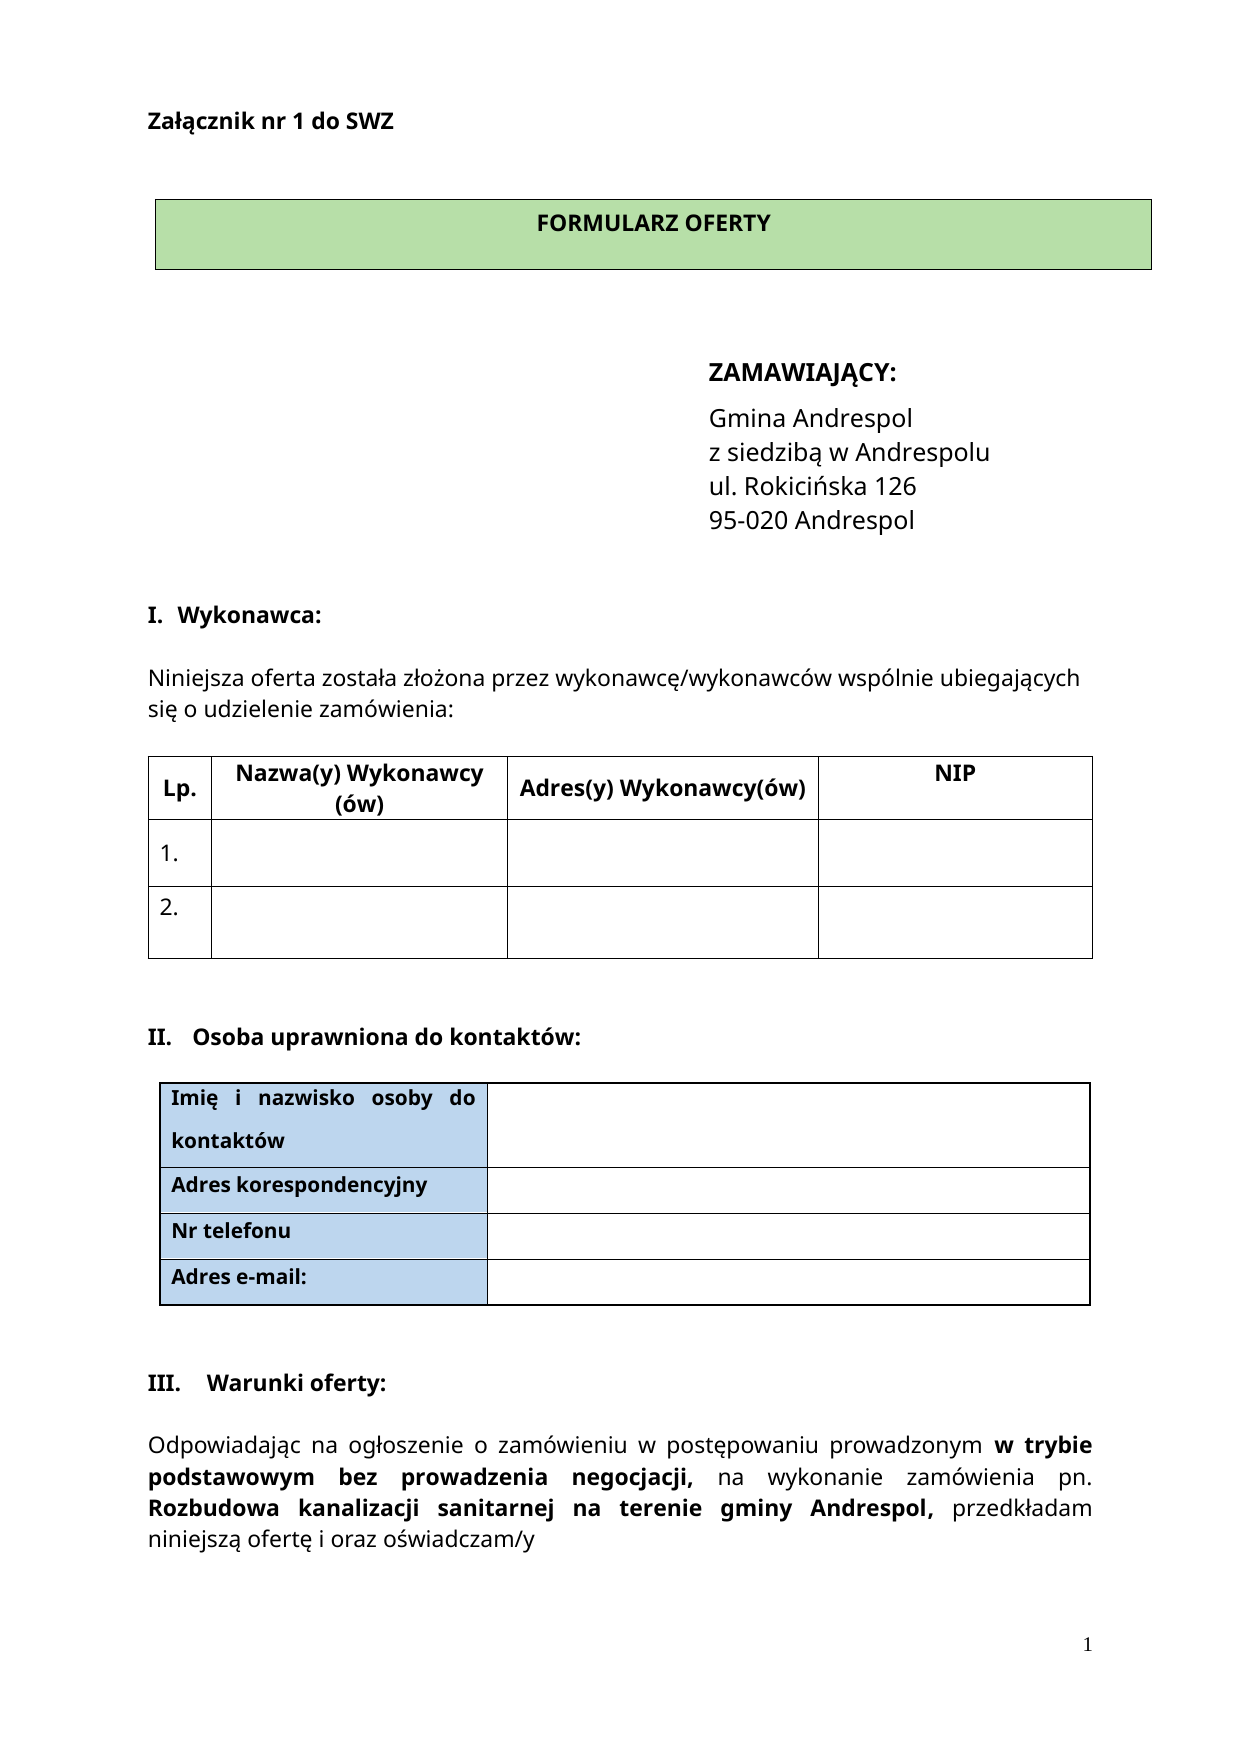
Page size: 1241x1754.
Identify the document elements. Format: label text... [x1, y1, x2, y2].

table_header Imię i nazwisko osoby do kontaktów [161, 1084, 487, 1167]
text Załącznik nr 1 do SWZ [148, 105, 1093, 136]
text z siedzibą w Andrespolu [148, 435, 1093, 469]
table_cell [819, 887, 1092, 957]
table_cell 1. [149, 820, 211, 886]
table_cell 2. [149, 887, 211, 957]
list Wykonawca: [148, 599, 1093, 631]
table_cell [488, 1260, 1089, 1304]
list Warunki oferty: [148, 1367, 1093, 1398]
table_header Lp. [149, 757, 211, 819]
table_cell [819, 820, 1092, 886]
table_cell Adres korespondencyjny [161, 1168, 487, 1212]
list Osoba uprawniona do kontaktów: [148, 1021, 1093, 1052]
table_header FORMULARZ OFERTY [156, 200, 1151, 269]
table_cell [508, 820, 818, 886]
table_cell [488, 1214, 1089, 1258]
table_cell Adres e-mail: [161, 1260, 487, 1304]
text Odpowiadając na ogłoszenie o zamówieniu w postępowaniu prowadzonym w trybie podstawowym bez prowadzenia negocjacji, na wykonanie zamówienia pn. Rozbudowa kanalizacji sanitarnej na terenie gminy Andrespol, przedkładam niniejszą ofertę i oraz oświadczam/y [148, 1429, 1093, 1554]
text 95-020 Andrespol [148, 503, 1093, 537]
table_header [488, 1084, 1089, 1167]
text ZAMAWIAJĄCY: [148, 354, 1088, 388]
table_cell [212, 820, 507, 886]
text Gmina Andrespol [148, 401, 1093, 435]
text Niniejsza oferta została złożona przez wykonawcę/wykonawców wspólnie ubiegających się o udzielenie zamówienia: [148, 662, 1093, 724]
table_cell [508, 887, 818, 957]
table_cell [488, 1168, 1089, 1212]
text ul. Rokicińska 126 [148, 469, 1093, 503]
table_cell [212, 887, 507, 957]
table_cell Nr telefonu [161, 1214, 487, 1258]
table_header NIP [819, 757, 1092, 819]
table_header Nazwa(y) Wykonawcy (ów) [212, 757, 507, 819]
table_header Adres(y) Wykonawcy(ów) [508, 757, 818, 819]
